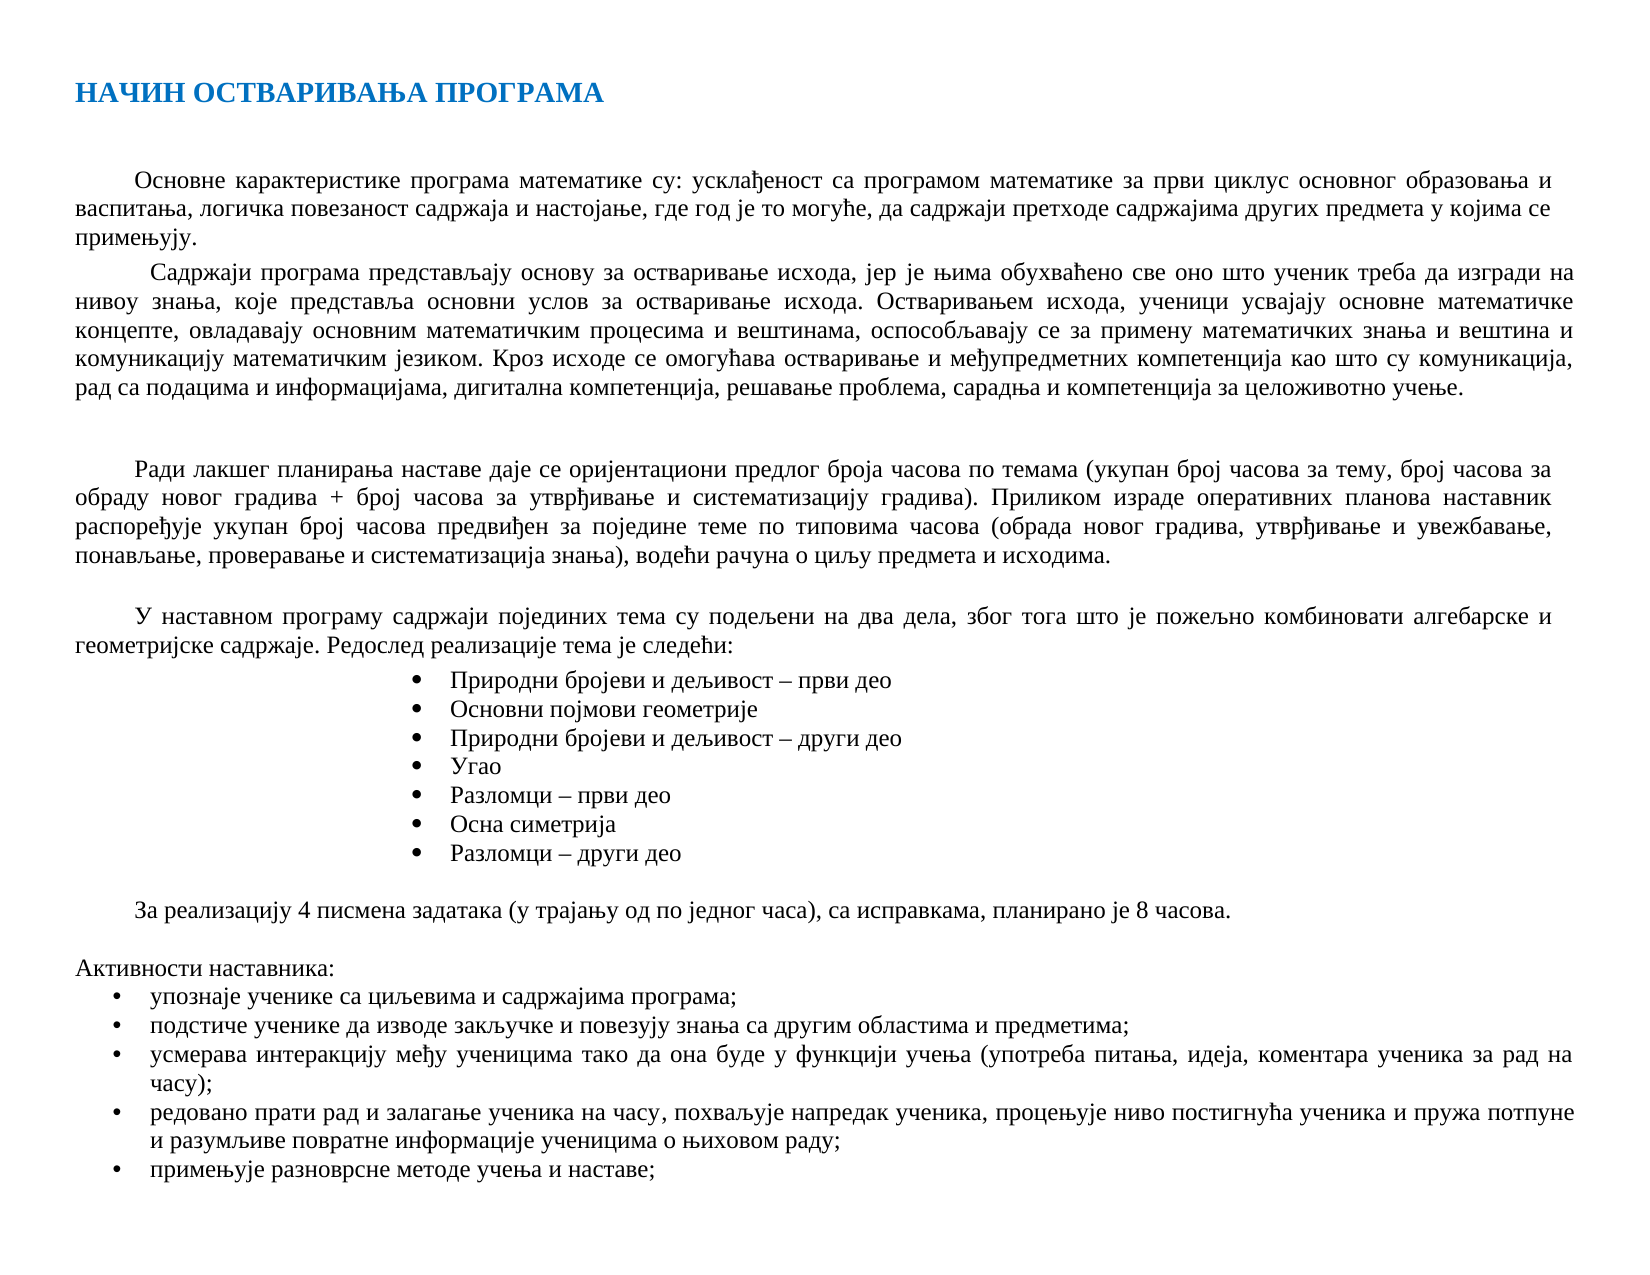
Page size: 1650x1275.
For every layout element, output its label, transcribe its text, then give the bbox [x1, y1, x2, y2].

text Активности наставника: [75, 953, 1575, 981]
list Природни бројеви и дељивост – први део [412, 665, 1575, 694]
list Осна симетрија [412, 809, 1575, 838]
text Ради лакшег планирања наставе даје се оријентациони предлог броја часова по темама (укупан број часова за тему, број часова за обраду новог градива + број часова за утврђивање и систематизацију градива). Приликом израде оперативних планова наставник распоређује укупан број часова предвиђен за поједине теме по типовима часова (обрада новог градива, утврђивање и увежбавање, понављање, проверавање и систематизација знања), водећи рачуна о циљу предмета и исходима. [75, 454, 1553, 569]
list примењује разноврсне методе учења и наставе; [112, 1154, 1575, 1183]
list Разломци – други део [412, 838, 1575, 866]
list редовано прати рад и залагање ученика на часу, похваљује напредак ученика, процењује ниво постигнућа ученика и пружа потпуне и разумљиве повратне информације ученицима о њиховом раду; [112, 1097, 1575, 1154]
text Основне карактеристике програма математике су: усклађеност са програмом математике за први циклус основног образовања и васпитања, логичка повезаност садржаја и настојање, где год је то могуће, да садржаји претходе садржајима других предмета у којима се примењују. [75, 165, 1553, 251]
text У наставном програму садржаји појединих тема су подељени на два дела, због тога што је пожељно комбиновати алгебарске и геометријске садржаје. Редослед реализације тема је следећи: [75, 601, 1553, 659]
list Разломци – први део [412, 780, 1575, 809]
list Угао [412, 751, 1575, 780]
text Садржаји програма представљају основу за остваривање исхода, јер je њима обухваћено све оно што ученик треба да изгради на нивоу знања, које представља основни услов за остваривање исхода. Остваривањем исхода, ученици усвајају основне математичке концепте, овладавају основним математичким процесима и вештинама, оспособљавају се за примену математичких знања и вештина и комуникацију математичким језиком. Кроз исходе се омогућава остваривање и међупредметних компетенција као што су комуникација, рад са подацима и информацијама, дигитална компетенција, решавање проблема, сарадња и компетенција за целоживотно учење. [75, 257, 1575, 401]
text За реализацију 4 писмена задатака (у трајању од по једног часа), са исправкама, планирано је 8 часова. [75, 895, 1575, 924]
list Основни појмови геометрије [412, 694, 1575, 723]
list подстиче ученике да изводе закључке и повезују знања са другим областима и предметима; [112, 1010, 1575, 1039]
list упознаје ученике са циљевима и садржајима програма; [112, 981, 1575, 1010]
list усмерава интеракцију међу ученицима тако да она буде у функцији учења (употреба питања, идеја, коментара ученика за рад на часу); [112, 1039, 1575, 1097]
text НАЧИН ОСТВАРИВАЊА ПРОГРАМА [75, 75, 1575, 108]
list Природни бројеви и дељивост – други део [412, 723, 1575, 751]
